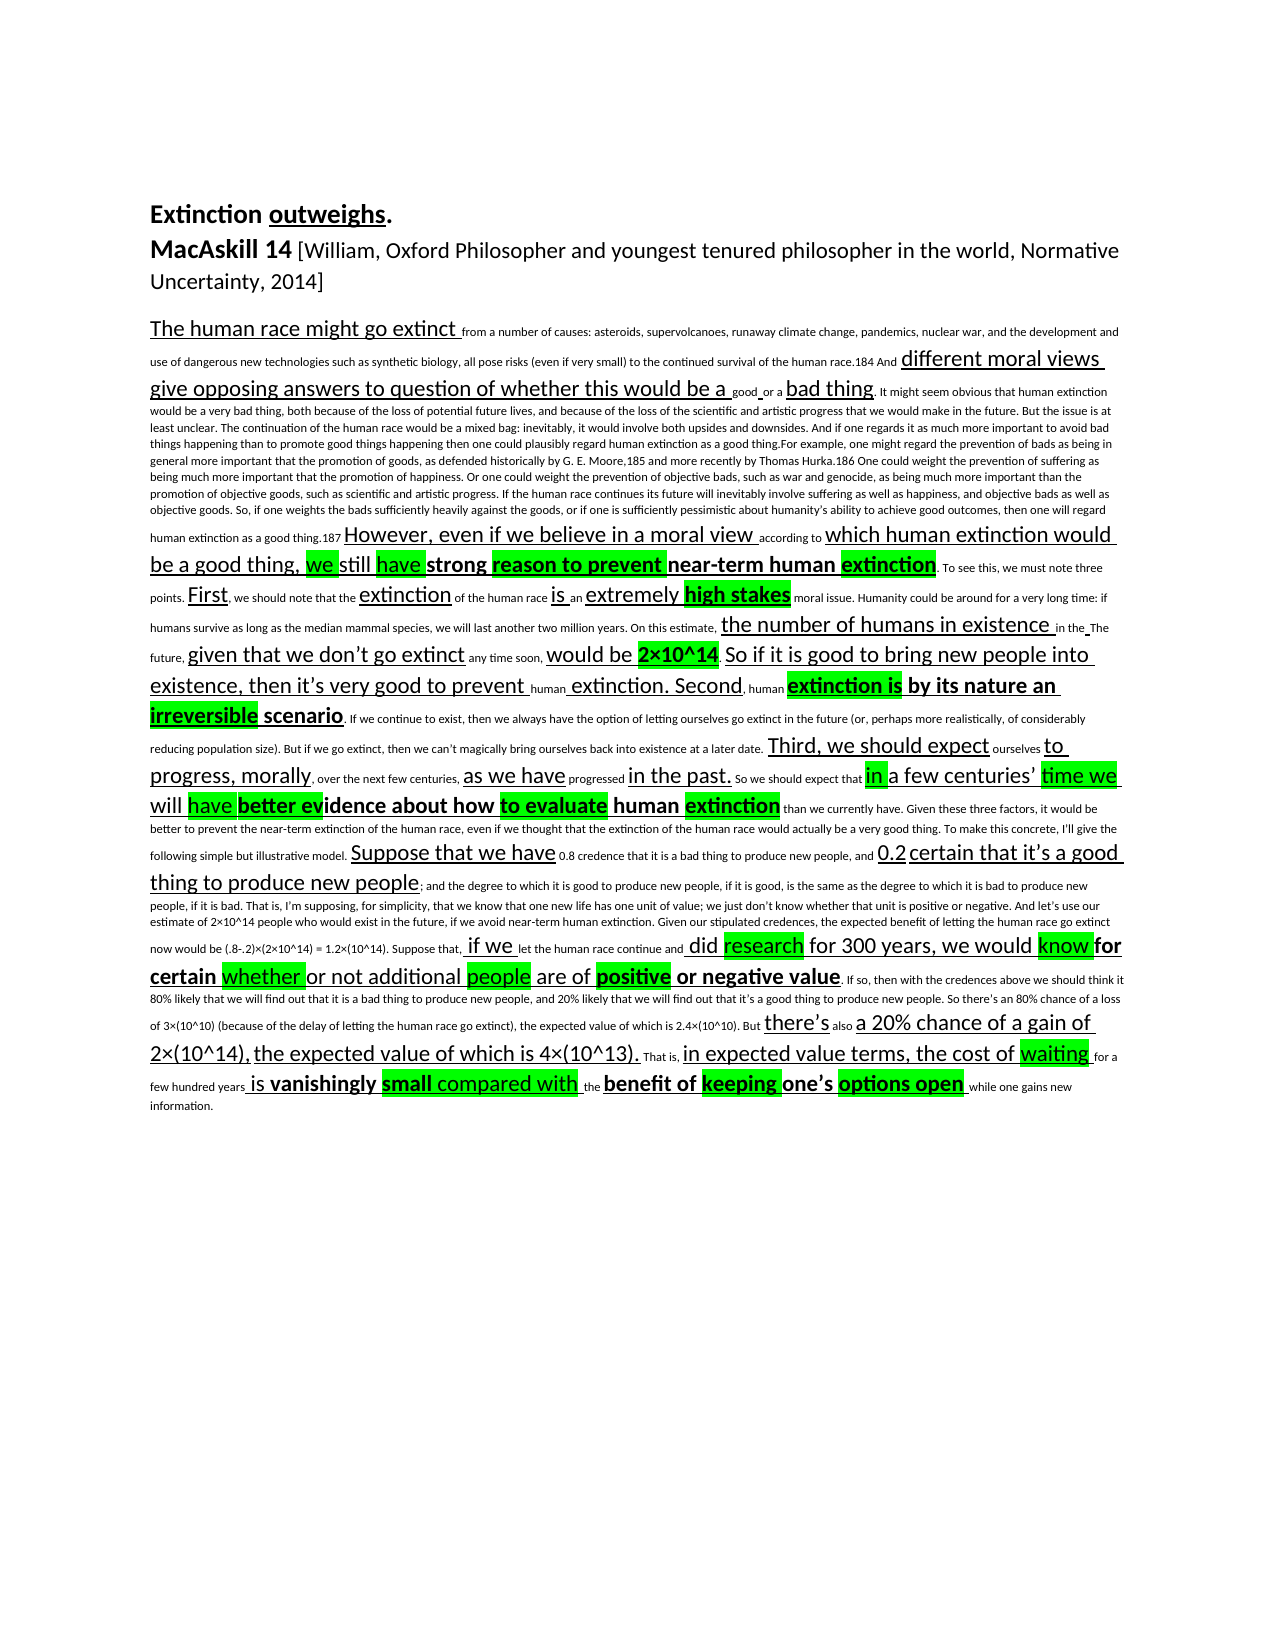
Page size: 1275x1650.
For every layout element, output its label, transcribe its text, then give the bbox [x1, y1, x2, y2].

text MacAskill 14 [William, Oxford Philosopher and youngest tenured philosopher in the world, Normative Uncertainty, 2014] [150, 232, 1125, 295]
subtitle Extinction outweighs. [150, 197, 1125, 230]
text The human race might go extinct from a number of causes: asteroids, supervolcanoes, runaway climate change, pandemics, nuclear war, and the development and use of dangerous new technologies such as synthetic biology, all pose risks (even if very small) to the continued survival of the human race.184 And different moral views give opposing answers to question of whether this would be a good or a bad thing. It might seem obvious that human extinction would be a very bad thing, both because of the loss of potential future lives, and because of the loss of the scientific and artistic progress that we would make in the future. But the issue is at least unclear. The continuation of the human race would be a mixed bag: inevitably, it would involve both upsides and downsides. And if one regards it as much more important to avoid bad things happening than to promote good things happening then one could plausibly regard human extinction as a good thing.For example, one might regard the prevention of bads as being in general more important that the promotion of goods, as defended historically by G. E. Moore,185 and more recently by Thomas Hurka.186 One could weight the prevention of suffering as being much more important that the promotion of happiness. Or one could weight the prevention of objective bads, such as war and genocide, as being much more important than the promotion of objective goods, such as scientific and artistic progress. If the human race continues its future will inevitably involve suffering as well as happiness, and objective bads as well as objective goods. So, if one weights the bads sufficiently heavily against the goods, or if one is sufficiently pessimistic about humanity’s ability to achieve good outcomes, then one will regard human extinction as a good thing.187 However, even if we believe in a moral view according to which human extinction would be a good thing, we still have strong reason to prevent near-term human extinction. To see this, we must note three points. First, we should note that the extinction of the human race is an extremely high stakes moral issue. Humanity could be around for a very long time: if humans survive as long as the median mammal species, we will last another two million years. On this estimate, the number of humans in existence in the The future, given that we don’t go extinct any time soon, would be 2×10^14. So if it is good to bring new people into existence, then it’s very good to prevent human extinction. Second, human extinction is by its nature an irreversible scenario. If we continue to exist, then we always have the option of letting ourselves go extinct in the future (or, perhaps more realistically, of considerably reducing population size). But if we go extinct, then we can’t magically bring ourselves back into existence at a later date. Third, we should expect ourselves to progress, morally, over the next few centuries, as we have progressed in the past. So we should expect that in a few centuries’ time we will have better evidence about how to evaluate human extinction than we currently have. Given these three factors, it would be better to prevent the near-term extinction of the human race, even if we thought that the extinction of the human race would actually be a very good thing. To make this concrete, I’ll give the following simple but illustrative model. Suppose that we have 0.8 credence that it is a bad thing to produce new people, and 0.2 certain that it’s a good thing to produce new people; and the degree to which it is good to produce new people, if it is good, is the same as the degree to which it is bad to produce new people, if it is bad. That is, I’m supposing, for simplicity, that we know that one new life has one unit of value; we just don’t know whether that unit is positive or negative. And let’s use our estimate of 2×10^14 people who would exist in the future, if we avoid near-term human extinction. Given our stipulated credences, the expected benefit of letting the human race go extinct now would be (.8-.2)×(2×10^14) = 1.2×(10^14). Suppose that, if we let the human race continue and did research for 300 years, we would know for certain whether or not additional people are of positive or negative value. If so, then with the credences above we should think it 80% likely that we will find out that it is a bad thing to produce new people, and 20% likely that we will find out that it’s a good thing to produce new people. So there’s an 80% chance of a loss of 3×(10^10) (because of the delay of letting the human race go extinct), the expected value of which is 2.4×(10^10). But there’s also a 20% chance of a gain of 2×(10^14), the expected value of which is 4×(10^13). That is, in expected value terms, the cost of waiting for a few hundred years is vanishingly small compared with the benefit of keeping one’s options open while one gains new information. [150, 314, 1125, 1113]
